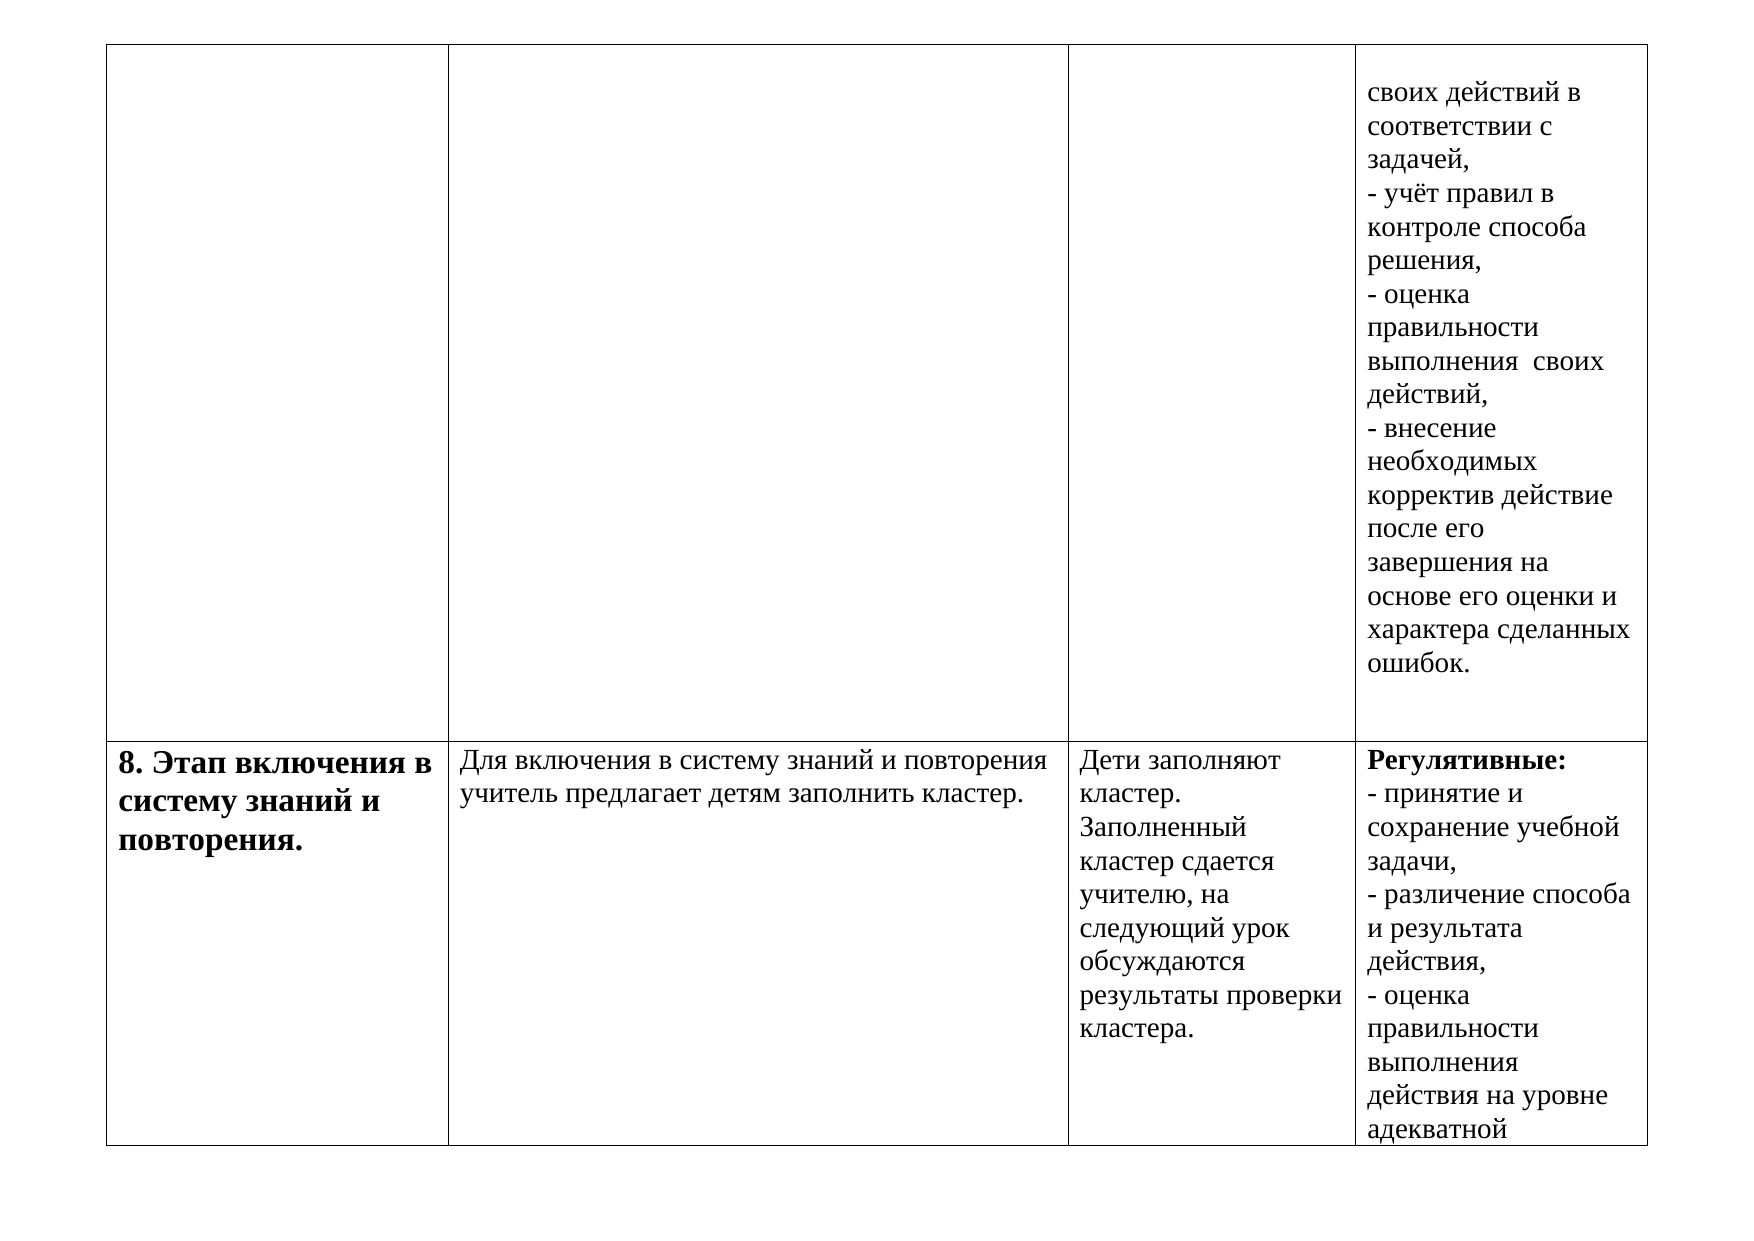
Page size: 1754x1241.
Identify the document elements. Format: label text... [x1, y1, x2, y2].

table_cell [107, 742, 448, 1144]
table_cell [449, 45, 1068, 741]
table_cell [1069, 742, 1355, 1144]
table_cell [1356, 742, 1647, 1144]
table_cell Для включения в систему знаний и повторения учитель предлагает детям заполнить кластер. [449, 742, 1068, 1144]
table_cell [107, 45, 448, 741]
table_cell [1356, 45, 1647, 741]
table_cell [1069, 45, 1355, 741]
